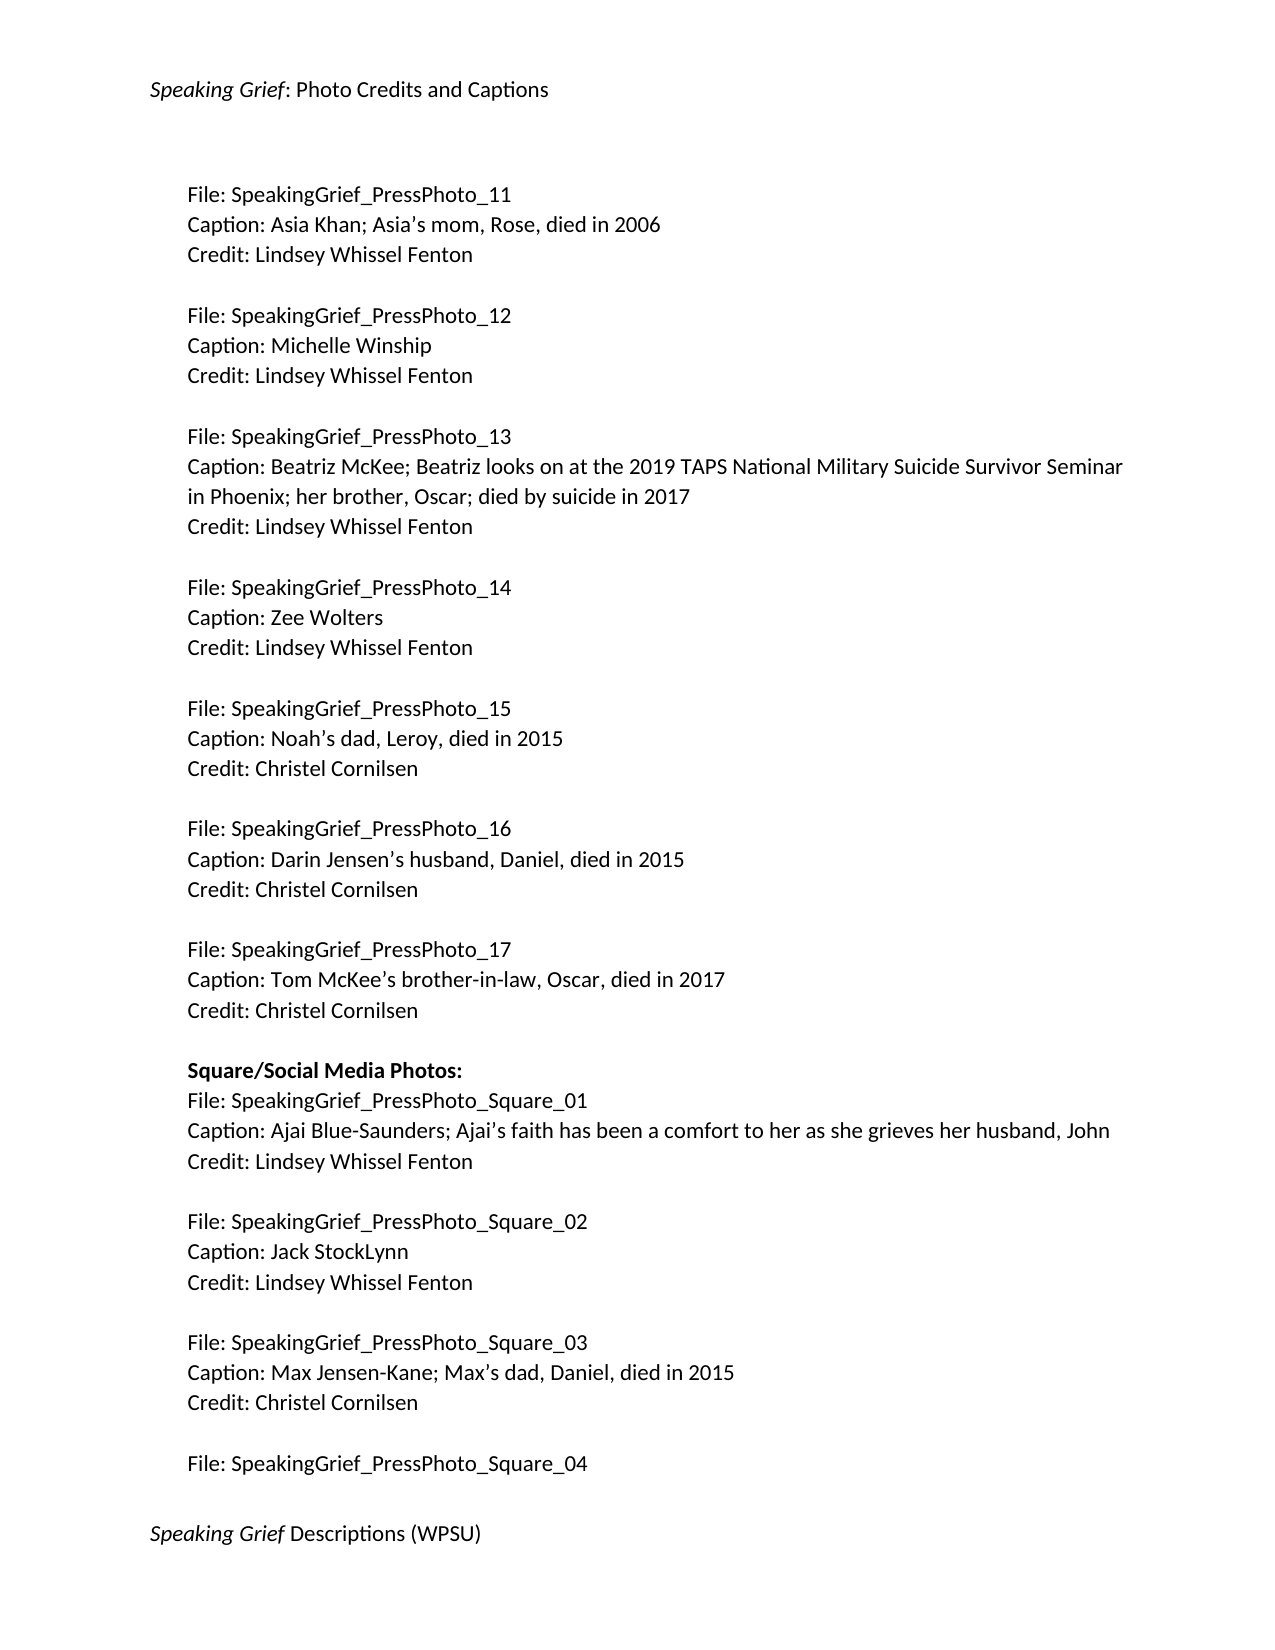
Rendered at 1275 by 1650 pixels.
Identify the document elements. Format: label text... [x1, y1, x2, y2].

text File: SpeakingGrief_PressPhoto_Square_04 [187, 1449, 1125, 1477]
text File: SpeakingGrief_PressPhoto_Square_02 [187, 1207, 1125, 1235]
text Credit: Lindsey Whissel Fenton [187, 633, 1125, 661]
text Caption: Darin Jensen’s husband, Daniel, died in 2015 [187, 845, 1125, 873]
text File: SpeakingGrief_PressPhoto_12 [187, 301, 1125, 329]
text Caption: Asia Khan; Asia’s mom, Rose, died in 2006 [187, 210, 1125, 238]
text Caption: Jack StockLynn [187, 1237, 1125, 1266]
text File: SpeakingGrief_PressPhoto_14 [187, 573, 1125, 601]
text Credit: Christel Cornilsen [187, 754, 1125, 782]
text Credit: Lindsey Whissel Fenton [187, 1268, 1125, 1296]
text Square/Social Media Photos: [187, 1056, 1125, 1084]
text Credit: Lindsey Whissel Fenton [187, 361, 1125, 389]
text File: SpeakingGrief_PressPhoto_11 [187, 180, 1125, 208]
text File: SpeakingGrief_PressPhoto_13 [187, 422, 1125, 450]
text File: SpeakingGrief_PressPhoto_16 [187, 814, 1125, 843]
text Caption: Beatriz McKee; Beatriz looks on at the 2019 TAPS National Military Suicide Survivor Seminar in Phoenix; her brother, Oscar; died by suicide in 2017 [187, 452, 1125, 510]
text File: SpeakingGrief_PressPhoto_Square_03 [187, 1328, 1125, 1356]
text Credit: Christel Cornilsen [187, 1388, 1125, 1417]
text Credit: Lindsey Whissel Fenton [187, 241, 1125, 269]
text Credit: Christel Cornilsen [187, 875, 1125, 903]
text Caption: Ajai Blue-Saunders; Ajai’s faith has been a comfort to her as she grieves her husband, John [187, 1117, 1125, 1145]
text Caption: Tom McKee’s brother-in-law, Oscar, died in 2017 [187, 966, 1125, 994]
text Credit: Christel Cornilsen [187, 996, 1125, 1024]
text File: SpeakingGrief_PressPhoto_17 [187, 935, 1125, 963]
text File: SpeakingGrief_PressPhoto_Square_01 [187, 1086, 1125, 1114]
text Credit: Lindsey Whissel Fenton [187, 1147, 1125, 1175]
text File: SpeakingGrief_PressPhoto_15 [187, 694, 1125, 722]
text Caption: Max Jensen-Kane; Max’s dad, Daniel, died in 2015 [187, 1358, 1125, 1386]
text Caption: Zee Wolters [187, 603, 1125, 631]
text Caption: Michelle Winship [187, 331, 1125, 359]
text Credit: Lindsey Whissel Fenton [187, 512, 1125, 541]
text Caption: Noah’s dad, Leroy, died in 2015 [187, 724, 1125, 752]
